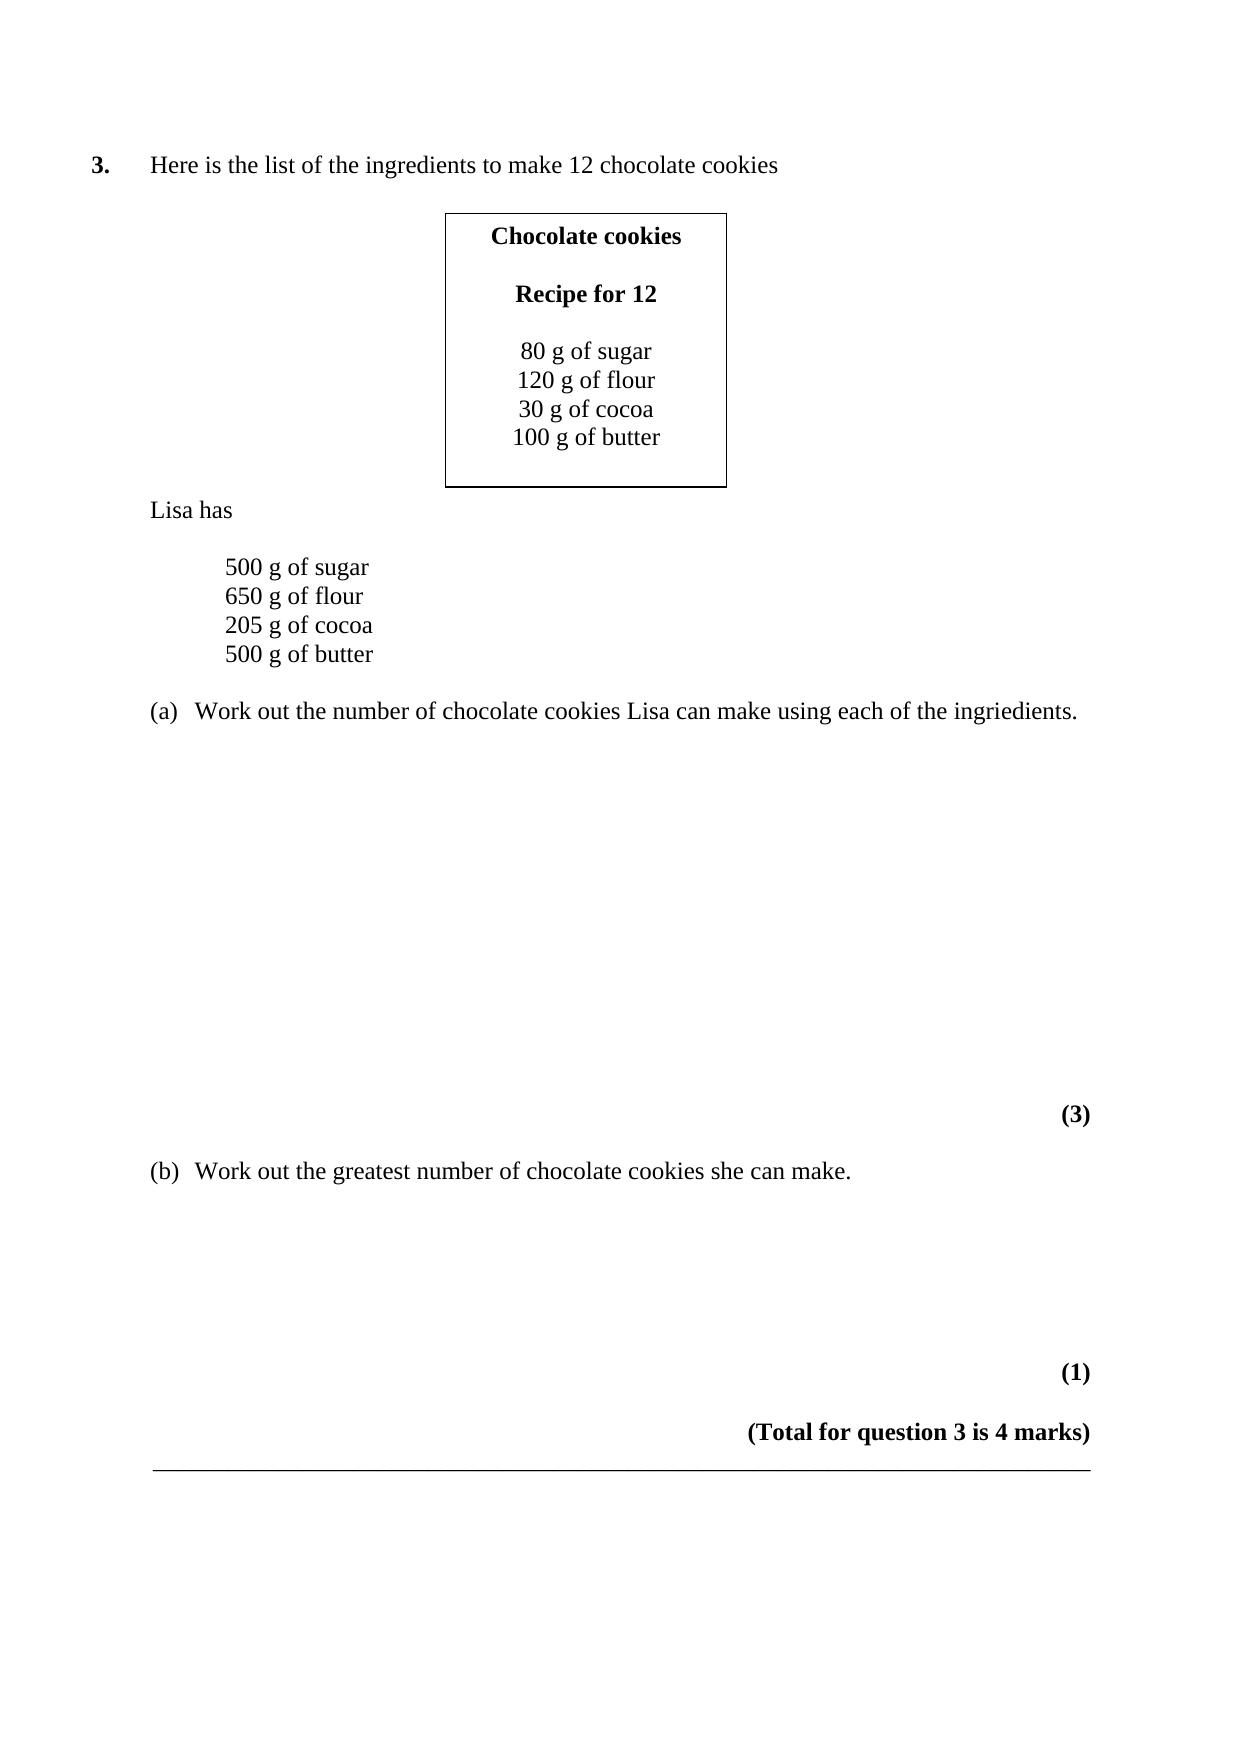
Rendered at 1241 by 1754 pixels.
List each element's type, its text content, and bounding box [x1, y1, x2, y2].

text 205 g of cocoa [150, 610, 1090, 639]
text 650 g of flour [150, 581, 1090, 610]
text Lisa has [150, 495, 1090, 524]
text ___________________________________________________________________________ [150, 1446, 1090, 1474]
text 500 g of butter [150, 639, 1090, 667]
text 3. Here is the list of the ingredients to make 12 chocolate cookies [91, 150, 1090, 179]
text (a) Work out the number of chocolate cookies Lisa can make using each of the ingriedients. [150, 696, 1090, 725]
text 500 g of sugar [150, 552, 1090, 581]
text (Total for question 3 is 4 marks) [150, 1417, 1090, 1446]
text (3) [150, 1099, 1090, 1127]
text (b) Work out the greatest number of chocolate cookies she can make. [150, 1156, 1090, 1185]
text (1) [150, 1357, 1090, 1386]
